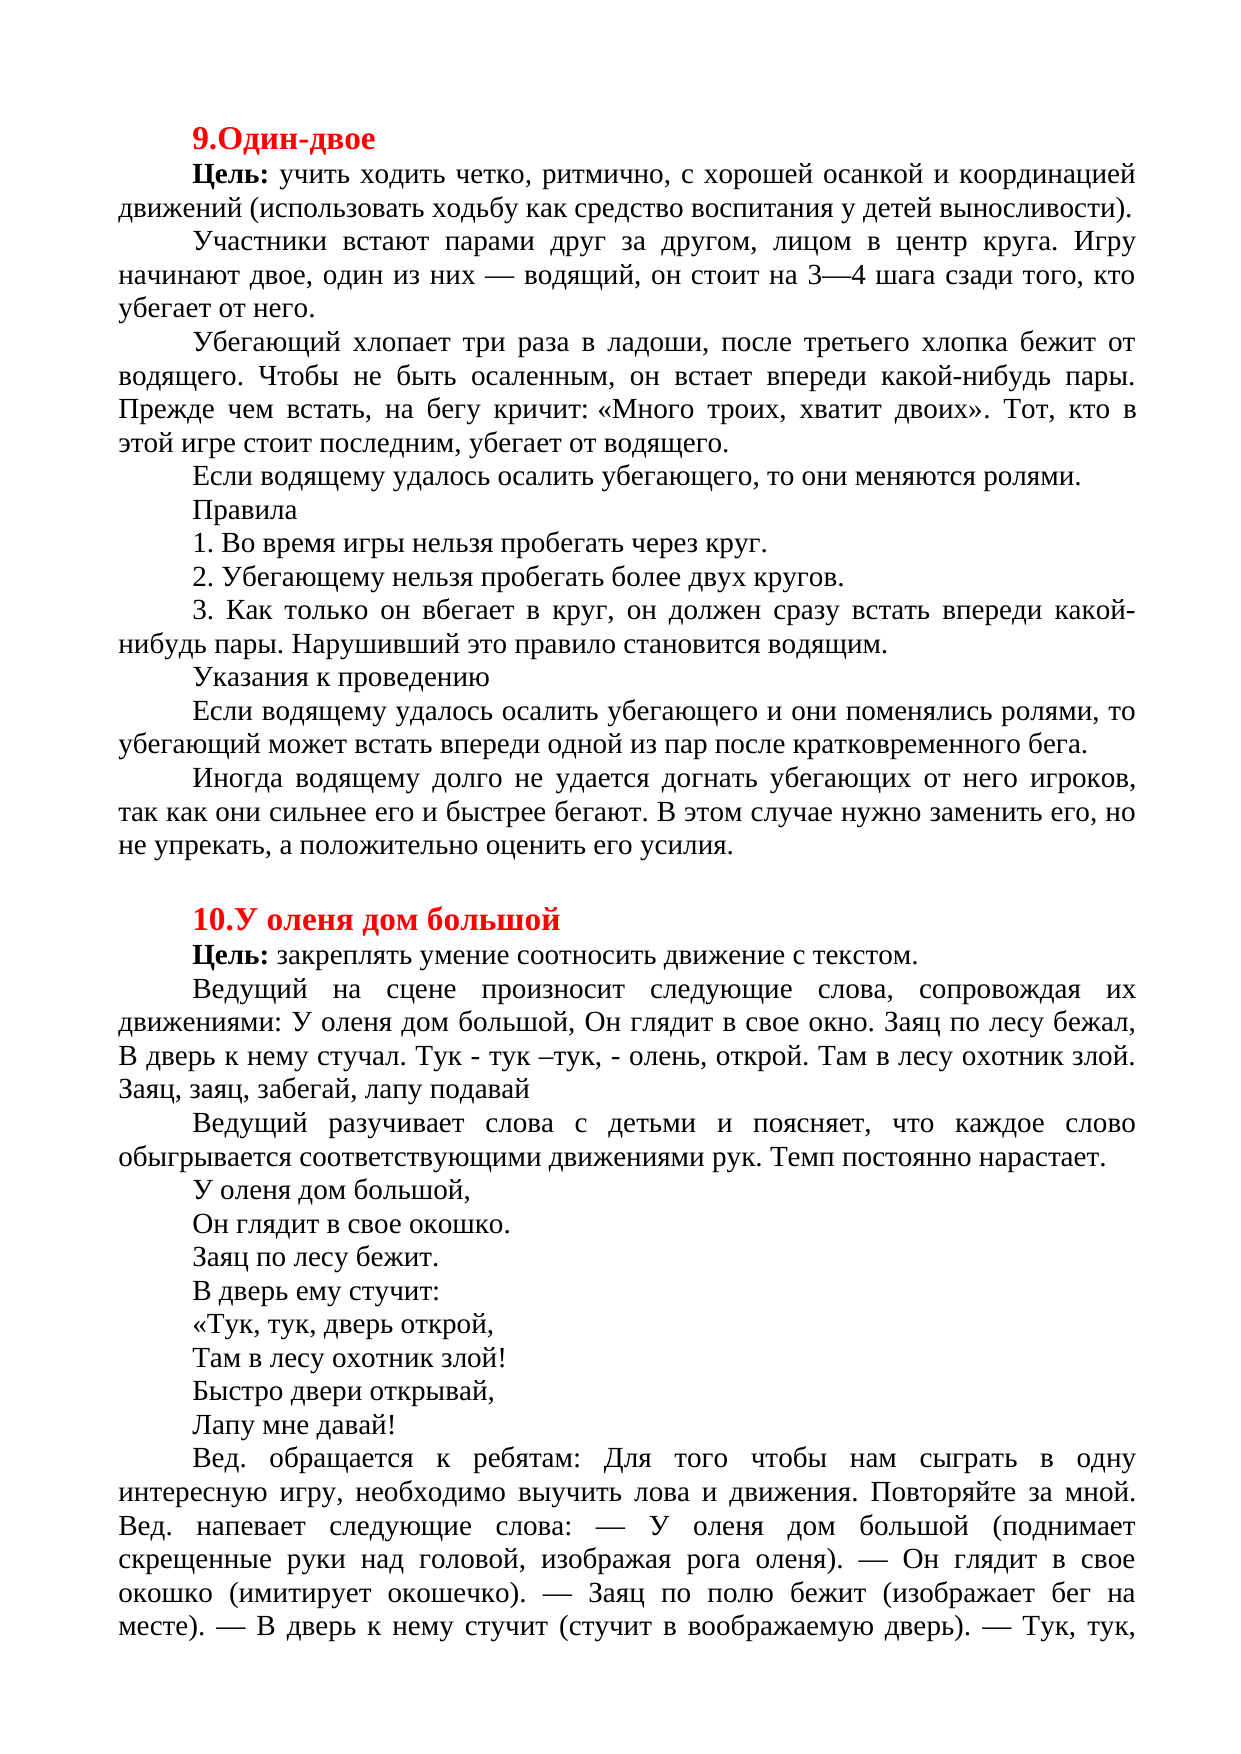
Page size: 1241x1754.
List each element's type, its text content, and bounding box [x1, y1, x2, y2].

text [118, 1441, 1137, 1642]
text 1. Во время игры нельзя пробегать через круг. [118, 525, 1137, 559]
text «Тук, тук, дверь открой, [118, 1306, 1137, 1340]
text Он глядит в свое окошко. [118, 1206, 1137, 1239]
text 2. Убегающему нельзя пробегать более двух кругов. [118, 559, 1137, 592]
text Быстро двери открывай, [118, 1373, 1137, 1407]
text Цель: учить ходить четко, ритмично, с хорошей осанкой и координацией движений (использовать ходьбу как средство воспитания у детей выносливости). [118, 156, 1137, 223]
text Ведущий разучивает слова с детьми и поясняет, что каждое слово обыгрывается соответствующими движениями рук. Темп постоянно нарастает. [118, 1105, 1137, 1172]
text Там в лесу охотник злой! [118, 1340, 1137, 1373]
text Иногда водящему долго не удается догнать убегающих от него игроков, так как они сильнее его и быстрее бегают. В этом случае нужно заменить его, но не упрекать, а положительно оценить его усилия. [118, 760, 1137, 861]
text У оленя дом большой, [118, 1172, 1137, 1206]
text Указания к проведению [118, 659, 1137, 693]
text Ведущий на сцене произносит следующие слова, сопровождая их движениями: У оленя дом большой, Он глядит в свое окно. Заяц по лесу бежал, В дверь к нему стучал. Тук - тук –тук, - олень, открой. Там в лесу охотник злой. Заяц, заяц, забегай, лапу подавай [118, 971, 1137, 1105]
text Цель: закреплять умение соотносить движение с текстом. [118, 937, 1137, 971]
text Правила [118, 492, 1137, 525]
text 9.Один-двое [118, 118, 1137, 156]
text Заяц по лесу бежит. [118, 1239, 1137, 1273]
text В дверь ему стучит: [118, 1273, 1137, 1306]
text 3. Как только он вбегает в круг, он должен сразу встать впереди какой-нибудь пары. Нарушивший это правило становится водящим. [118, 592, 1137, 659]
text Лапу мне давай! [118, 1407, 1137, 1441]
text Убегающий хлопает три раза в ладоши, после третьего хлопка бежит от водящего. Чтобы не быть осаленным, он встает впереди какой-нибудь пары. Прежде чем встать, на бегу кричит: «Много троих, хватит двоих». Тот, кто в этой игре стоит последним, убегает от водящего. [118, 324, 1137, 458]
text 10.У оленя дом большой [118, 899, 1137, 937]
text Участники встают парами друг за другом, лицом в центр круга. Игру начинают двое, один из них — водящий, он стоит на 3—4 шага сзади того, кто убегает от него. [118, 223, 1137, 324]
text Если водящему удалось осалить убегающего и они поменялись ролями, то убегающий может встать впереди одной из пар после кратковременного бега. [118, 693, 1137, 760]
text Если водящему удалось осалить убегающего, то они меняются ролями. [118, 458, 1137, 492]
